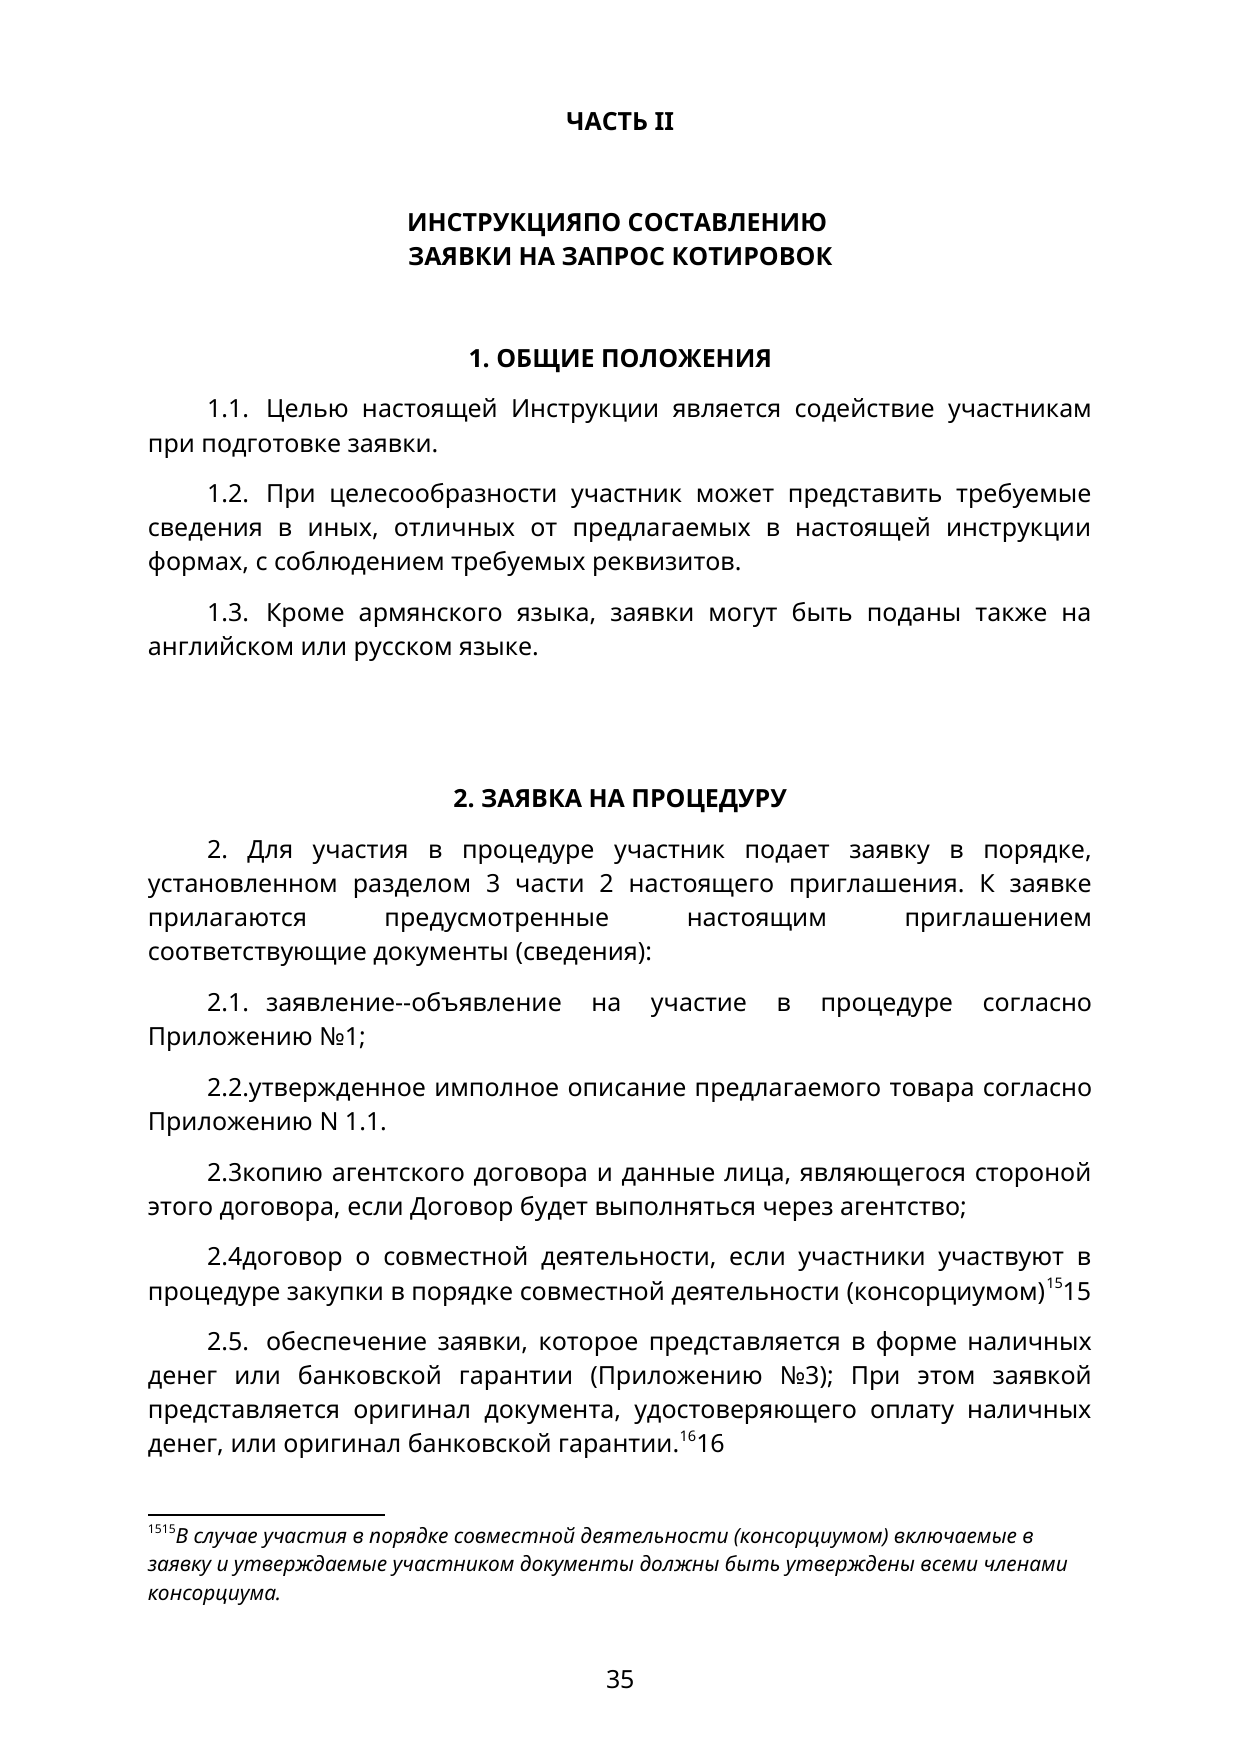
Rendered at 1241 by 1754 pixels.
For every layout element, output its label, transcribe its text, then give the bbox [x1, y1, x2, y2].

text 1.2. При целесообразности участник может представить требуемые сведения в иных, отличных от предлагаемых в настоящей инструкции формах, с соблюдением требуемых реквизитов. [148, 476, 1092, 578]
text ИНСТРУКЦИЯПО СОСТАВЛЕНИЮ ЗАЯВКИ НА ЗАПРОС КОТИРОВОК [148, 205, 1092, 273]
text 2.3копию агентского договора и данные лица, являющегося стороной этого договора, если Договор будет выполняться через агентство; [148, 1154, 1092, 1222]
text ЧАСТЬ II [148, 103, 1092, 137]
text 1.1. Целью настоящей Инструкции является содействие участникам при подготовке заявки. [148, 391, 1092, 459]
text 2.5. обеспечение заявки, которое представляется в форме наличных денег или банковской гарантии (Приложению №3); При этом заявкой представляется оригинал документа, удостоверяющего оплату наличных денег, или оригинал банковской гарантии.16 [148, 1324, 1092, 1460]
text 1.3. Кроме армянского языка, заявки могут быть поданы также на английском или русском языке. [148, 595, 1092, 663]
text 1. ОБЩИЕ ПОЛОЖЕНИЯ [148, 340, 1092, 374]
text 2. ЗАЯВКА НА ПРОЦЕДУРУ [148, 781, 1092, 815]
text 2.4договор о совместной деятельности, если участники участвуют в процедуре закупки в порядке совместной деятельности (консорциумом)15 [148, 1239, 1092, 1307]
text 2.2.утвержденнoе имполное описание предлагаемого товара согласно Приложению N 1.1. [148, 1069, 1092, 1138]
text 2. Для участия в процедуре участник подает заявку в порядке, установленном разделом 3 части 2 настоящего приглашения. К заявке прилагаются предусмотренные настоящим приглашением соответствующие документы (сведения): [148, 832, 1092, 968]
text 2.1. заявление--объявлениe на участие в процедуре согласно Приложению №1; [148, 985, 1092, 1053]
